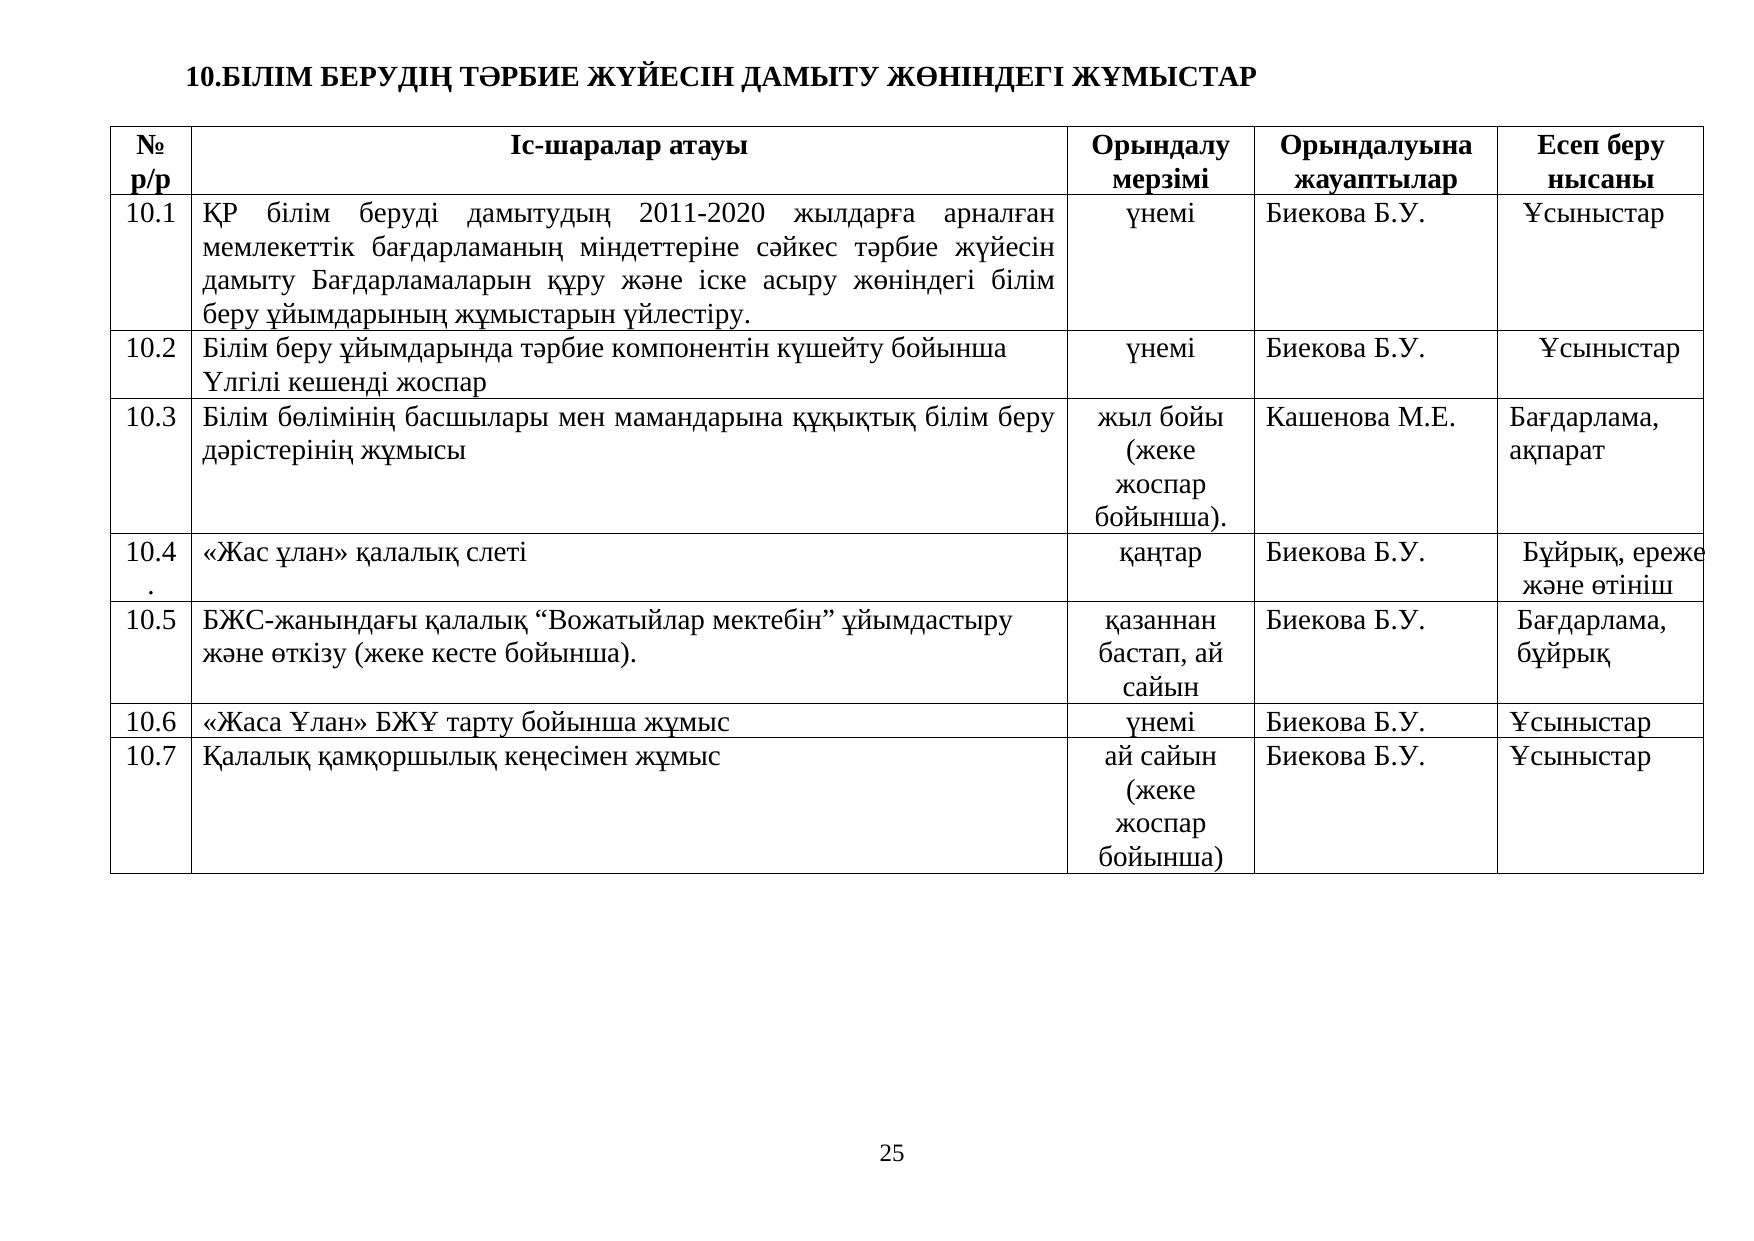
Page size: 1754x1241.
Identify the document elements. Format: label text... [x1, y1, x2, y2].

table_cell ҚР білім беруді дамытудың 2011-2020 жылдарға арналған мемлекеттік бағдарламаның міндеттеріне сәйкес тәрбие жүйесін дамыту Бағдарламаларын құру және іске асыру жөніндегі білім беру ұйымдарының жұмыстарын үйлестіру. [192, 195, 1067, 329]
table_cell Қалалық қамқоршылық кеңесімен жұмыс [192, 738, 1067, 872]
table_cell үнемі [1068, 331, 1254, 398]
table_cell Биекова Б.У. [1255, 738, 1497, 872]
table_cell Ұсыныстар [1498, 738, 1703, 872]
table_cell Биекова Б.У. [1255, 331, 1497, 398]
table_cell Ұсыныстар [1498, 195, 1703, 329]
table_cell 10.7 [111, 738, 191, 872]
table_cell «Жас ұлан» қалалық слеті [192, 534, 1067, 601]
table_cell Білім беру ұйымдарында тәрбие компонентін күшейту бойынша Үлгілі кешенді жоспар [192, 331, 1067, 398]
table_cell 10.1 [111, 195, 191, 329]
table_cell жыл бойы (жеке жоспар бойынша). [1068, 399, 1254, 533]
table_cell Биекова Б.У. [1255, 534, 1497, 601]
table_cell Ұсыныстар [1498, 704, 1703, 737]
table_cell Білім бөлімінің басшылары мен мамандарына құқықтық білім беру дәрістерінің жұмысы [192, 399, 1067, 533]
table_cell 10.3 [111, 399, 191, 533]
table_cell үнемі [1068, 704, 1254, 737]
table_cell Бағдарлама, бұйрық [1498, 602, 1703, 703]
table_cell Бұйрық, ереже және өтініш [1498, 534, 1703, 601]
table_cell қазаннан бастап, ай сайын [1068, 602, 1254, 703]
table_cell 10.4. [111, 534, 191, 601]
table_cell Биекова Б.У. [1255, 602, 1497, 703]
text 10.білім берудІҢ тәрбие жүйесін дамыту жөніндегі жұмыстар [185, 59, 1636, 93]
table_cell Биекова Б.У. [1255, 704, 1497, 737]
table_cell 10.6 [111, 704, 191, 737]
table_header № р/р [111, 127, 191, 194]
table_cell Бағдарлама, ақпарат [1498, 399, 1703, 533]
table_cell 10.2 [111, 331, 191, 398]
table_cell Кашенова М.Е. [1255, 399, 1497, 533]
table_header Орындалу мерзімі [1068, 127, 1254, 194]
table_cell үнемі [1068, 195, 1254, 329]
table_header Есеп беру нысаны [1498, 127, 1703, 194]
table_cell 10.5 [111, 602, 191, 703]
table_header Іс-шаралар атауы [192, 127, 1067, 194]
table_cell қаңтар [1068, 534, 1254, 601]
table_cell ай сайын (жеке жоспар бойынша) [1068, 738, 1254, 872]
table_cell Ұсыныстар [1498, 331, 1703, 398]
table_cell Биекова Б.У. [1255, 195, 1497, 329]
table_header Орындалуына жауаптылар [1255, 127, 1497, 194]
table_cell «Жаса Ұлан» БЖҰ тарту бойынша жұмыс [192, 704, 1067, 737]
table_cell БЖС-жанындағы қалалық “Вожатыйлар мектебін” ұйымдастыру және өткізу (жеке кесте бойынша). [192, 602, 1067, 703]
